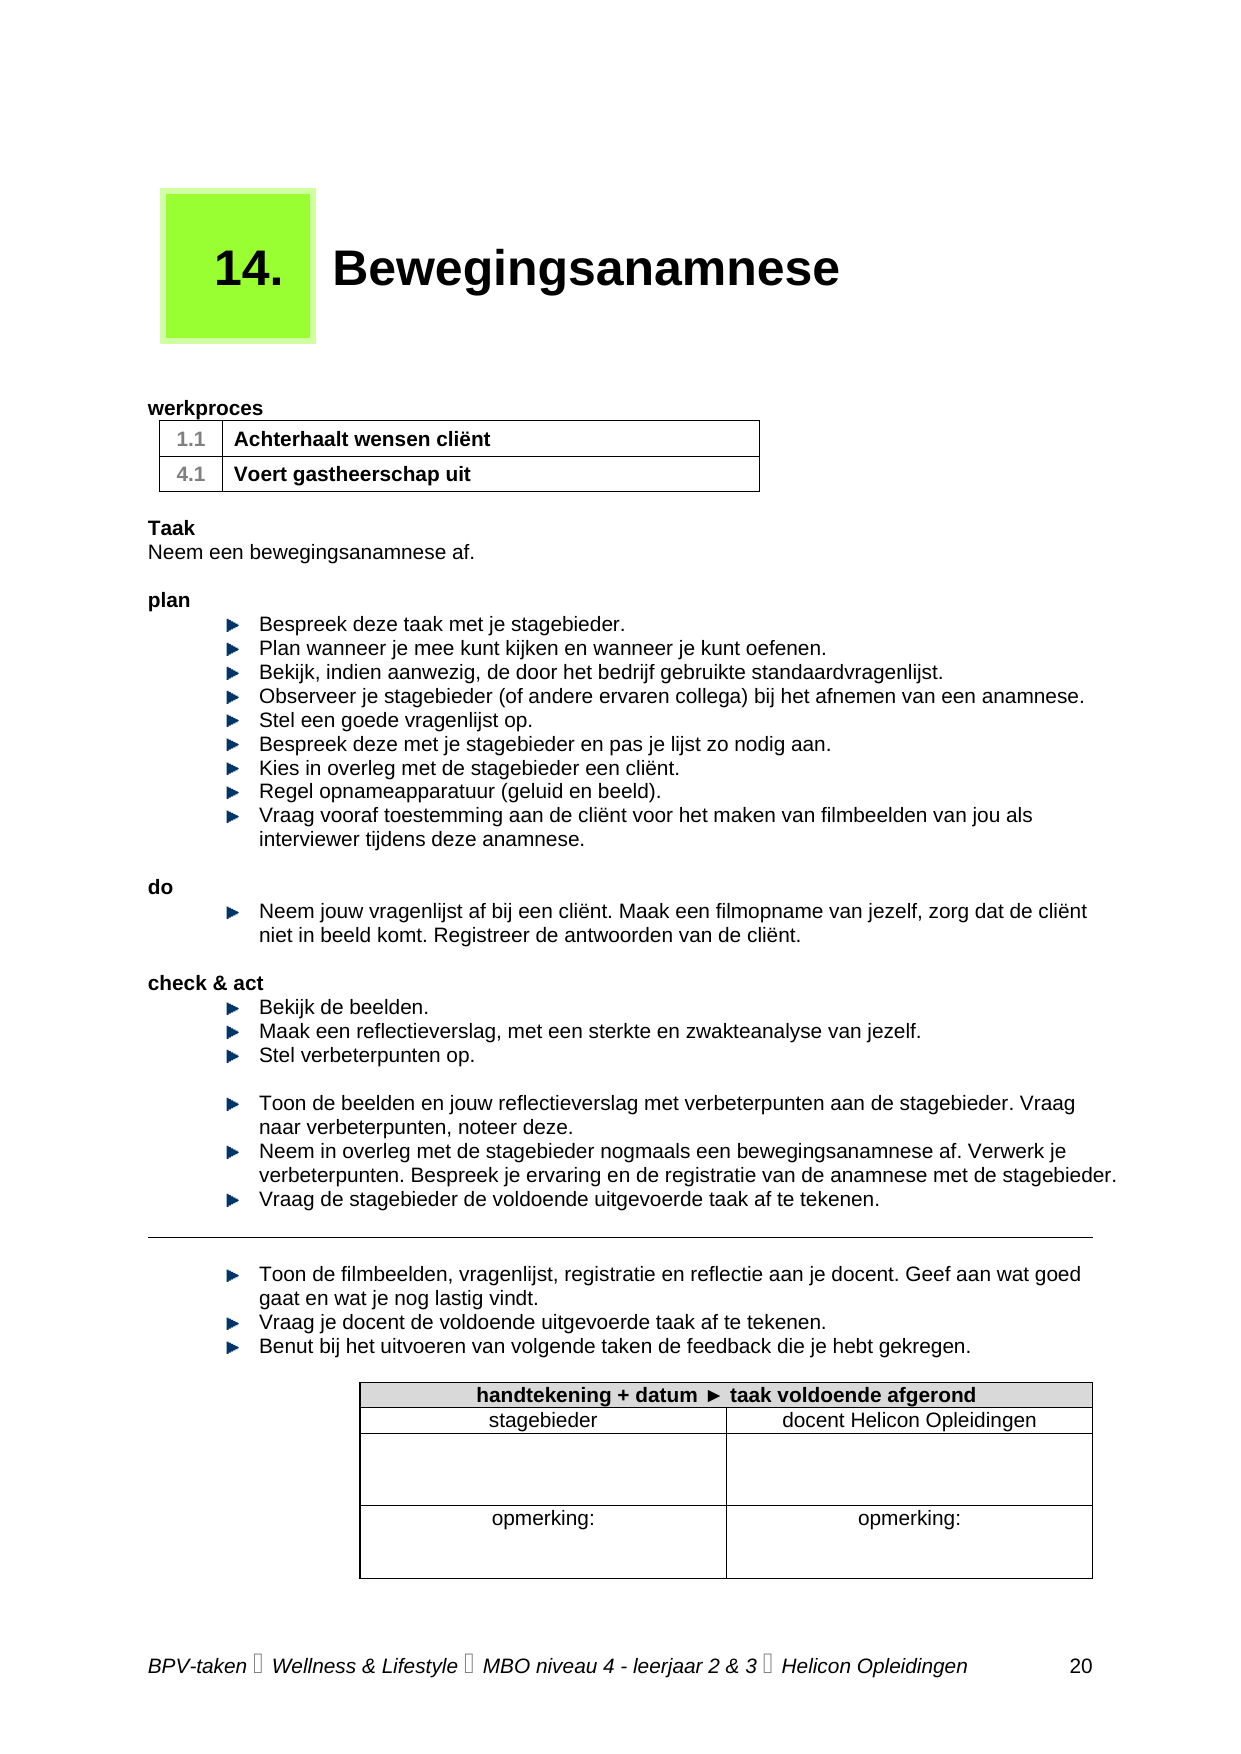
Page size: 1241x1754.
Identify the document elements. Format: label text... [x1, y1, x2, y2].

picture [222, 734, 239, 751]
picture [222, 1045, 239, 1063]
picture [222, 662, 239, 680]
text Taak [148, 516, 1093, 540]
picture [222, 902, 239, 919]
table_cell Voert gastheerschap uit [223, 457, 759, 491]
picture [222, 614, 239, 632]
table_header 1.1 [160, 421, 222, 456]
picture [222, 1093, 239, 1111]
picture [222, 998, 239, 1015]
text Neem een bewegingsanamnese af. [148, 540, 1093, 564]
text plan [148, 588, 1093, 612]
list Benut bij het uitvoeren van volgende taken de feedback die je hebt gekregen. [221, 1334, 1093, 1358]
list Maak een reflectieverslag, met een sterkte en zwakteanalyse van jezelf. [221, 1019, 1093, 1043]
picture [222, 710, 239, 727]
table_cell opmerking: [727, 1506, 1092, 1578]
text do [148, 875, 1093, 899]
list Stel een goede vragenlijst op. [221, 707, 1093, 731]
picture [222, 1313, 239, 1330]
table_header handtekening + datum ► taak voldoende afgerond [361, 1383, 1092, 1407]
text werkproces [148, 396, 1093, 420]
list Bespreek deze taak met je stagebieder. [221, 612, 1093, 636]
list Neem in overleg met de stagebieder nogmaals een bewegingsanamnese af. Verwerk je verbeterpunten. Bespreek je ervaring en de registratie van de anamnese met de stagebieder. [221, 1139, 1160, 1187]
table_cell [727, 1434, 1092, 1505]
list Vraag je docent de voldoende uitgevoerde taak af te tekenen. [221, 1310, 1093, 1334]
list Kies in overleg met de stagebieder een cliënt. [221, 755, 1093, 779]
table_header Achterhaalt wensen cliënt [223, 421, 759, 456]
list Bespreek deze met je stagebieder en pas je lijst zo nodig aan. [221, 731, 1093, 755]
list Bekijk de beelden. [221, 995, 1093, 1019]
table_cell opmerking: [361, 1506, 726, 1578]
picture [222, 1141, 239, 1159]
list Neem jouw vragenlijst af bij een cliënt. Maak een filmopname van jezelf, zorg dat de cliënt niet in beeld komt. Registreer de antwoorden van de cliënt. [221, 899, 1093, 947]
list Toon de filmbeelden, vragenlijst, registratie en reflectie aan je docent. Geef aan wat goed gaat en wat je nog lastig vindt. [221, 1262, 1093, 1310]
picture [222, 1189, 239, 1207]
list Stel verbeterpunten op. [221, 1043, 1093, 1067]
list Bekijk, indien aanwezig, de door het bedrijf gebruikte standaardvragenlijst. [221, 659, 1093, 683]
picture [222, 1265, 239, 1282]
table_cell stagebieder [361, 1408, 726, 1432]
picture [222, 782, 239, 799]
list Toon de beelden en jouw reflectieverslag met verbeterpunten aan de stagebieder. Vraag naar verbeterpunten, noteer deze. [221, 1091, 1093, 1139]
table_cell docent Helicon Opleidingen [727, 1408, 1092, 1432]
list Observeer je stagebieder (of andere ervaren collega) bij het afnemen van een anamnese. [221, 683, 1093, 707]
list Regel opnameapparatuur (geluid en beeld). [221, 779, 1093, 803]
picture [222, 638, 239, 656]
picture [222, 758, 239, 775]
picture [222, 1337, 239, 1354]
list Plan wanneer je mee kunt kijken en wanneer je kunt oefenen. [221, 636, 1093, 659]
table_cell 4.1 [160, 457, 222, 491]
list Vraag vooraf toestemming aan de cliënt voor het maken van filmbeelden van jou als interviewer tijdens deze anamnese. [221, 803, 1093, 851]
picture [222, 686, 239, 704]
picture [222, 1021, 239, 1039]
text check & act [148, 971, 1093, 995]
picture [222, 806, 239, 823]
table_header 14. Bewegingsanamnese [148, 181, 1065, 348]
list Vraag de stagebieder de voldoende uitgevoerde taak af te tekenen. [221, 1187, 1093, 1211]
table_cell [361, 1434, 726, 1505]
